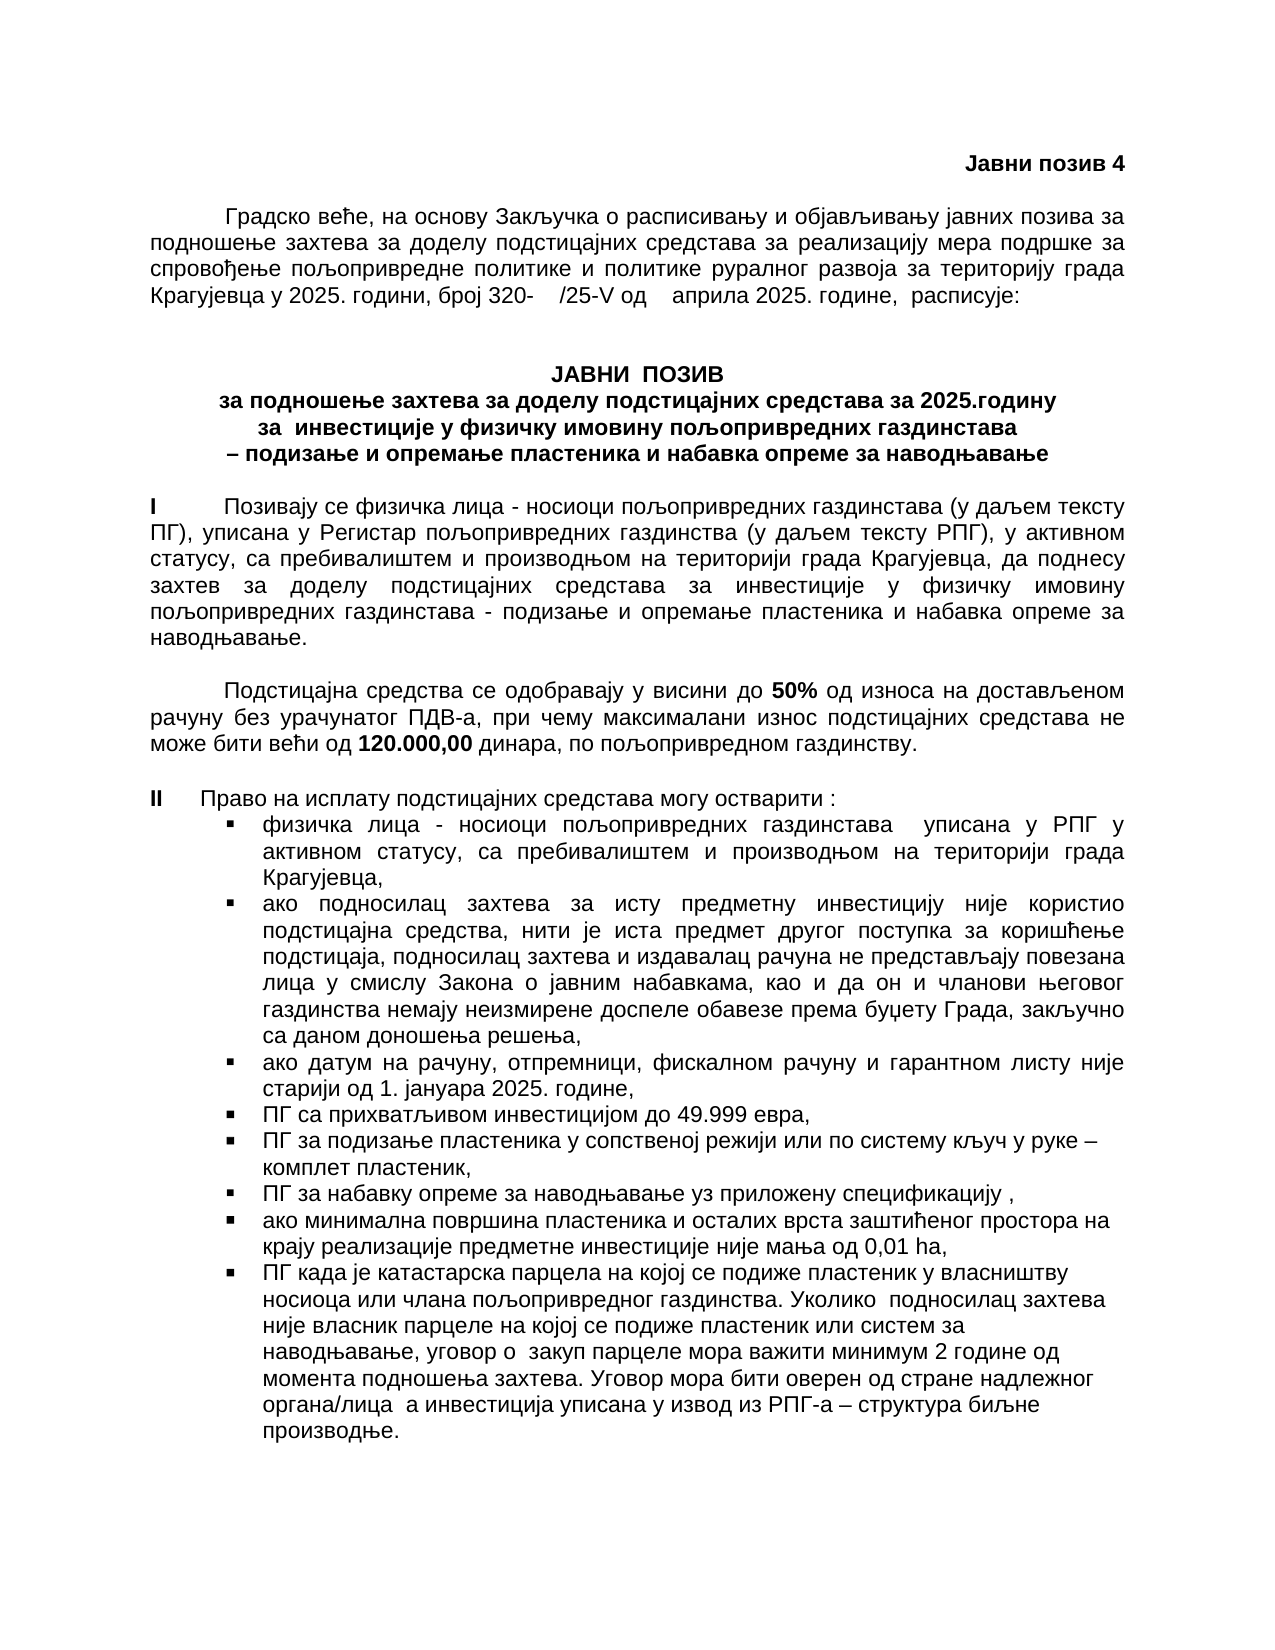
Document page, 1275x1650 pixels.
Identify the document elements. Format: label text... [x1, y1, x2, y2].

list ПГ са прихватљивом инвестицијом до 49.999 евра, [225, 1101, 1125, 1127]
text – подизање и опремање пластеника и набавка опреме за наводњавање [150, 440, 1125, 466]
list ПГ за набавку опреме за наводњавање уз приложену спецификацију , [225, 1180, 1125, 1207]
list ПГ када је катастарска парцела на којој се подиже пластеник у власништву носиоца или члана пољопривредног газдинства. Уколико подносилац захтева није власник парцеле на којој се подиже пластеник или систем за наводњавање, уговор о закуп парцеле мора важити минимум 2 године од момента подношења захтева. Уговор мора бити оверен од стране надлежног органа/лица а инвестиција уписана у извод из РПГ-а – структура биљне производње. [225, 1259, 1125, 1444]
list ако датум на рачуну, отпремници, фискалном рачуну и гарантном листу није старији од 1. јануара 2025. године, [225, 1048, 1125, 1101]
text за инвестиције у физичку имовину пољопривредних газдинстава [150, 413, 1125, 440]
text ЈАВНИ ПОЗИВ [150, 361, 1125, 387]
text Јавни позив 4 [150, 150, 1125, 176]
text II Право на исплату подстицајних средстава могу остварити : [150, 785, 1125, 811]
text за подношење захтева за доделу подстицајних средстава за 2025.годину [150, 387, 1125, 413]
list ПГ за подизање пластеника у сопственој режији или по систему кључ у руке –комплет пластеник, [225, 1127, 1125, 1180]
text I Позивају се физичка лица - носиоци пољопривредних газдинстава (у даљем тексту ПГ), уписана у Регистар пољопривредних газдинства (у даљем тексту РПГ), у активном статусу, са пребивалиштем и производњом на територији града Крагујевца, да поднесу захтев за доделу подстицајних средстава за инвестиције у физичку имовину пољопривредних газдинстава - подизање и опремање пластеника и набавка опреме за наводњавање. [150, 493, 1125, 651]
list физичка лица - носиоци пољопривредних газдинстава уписана у РПГ у активном статусу, са пребивалиштем и производњом на територији града Крагујевца, [225, 811, 1125, 890]
list ако подносилац захтева за исту предметну инвестицију није користио подстицајна средства, нити је иста предмет другог поступка за коришћење подстицаја, подносилац захтева и издавалац рачуна не представљају повезана лица у смислу Закона о јавним набавкама, као и да он и чланови његовог газдинства немају неизмирене доспеле обавезе према буџету Града, закључно са даном доношења решења, [225, 890, 1125, 1048]
text Градско веће, на основу Закључка o расписивању и објављивању јавних позива за подношење захтева за доделу подстицајних средстава за реализацију мера подршке за спровођење пољопривредне политике и политике руралног развоја за територију града Крагујевца у 2025. години, број 320- /25-V од априла 2025. године, расписује: [150, 203, 1125, 308]
text Подстицајна средства се одобравају у висини до 50% од износа на достављеном рачуну без урачунатог ПДВ-а, при чему максималани износ подстицајних средстава не може бити већи од 120.000,00 динара, по пољопривредном газдинству. [150, 677, 1125, 756]
list ако минимална површина пластеника и осталих врста заштићеног простора на крају реализације предметне инвестиције није мања од 0,01 ha, [225, 1207, 1125, 1259]
